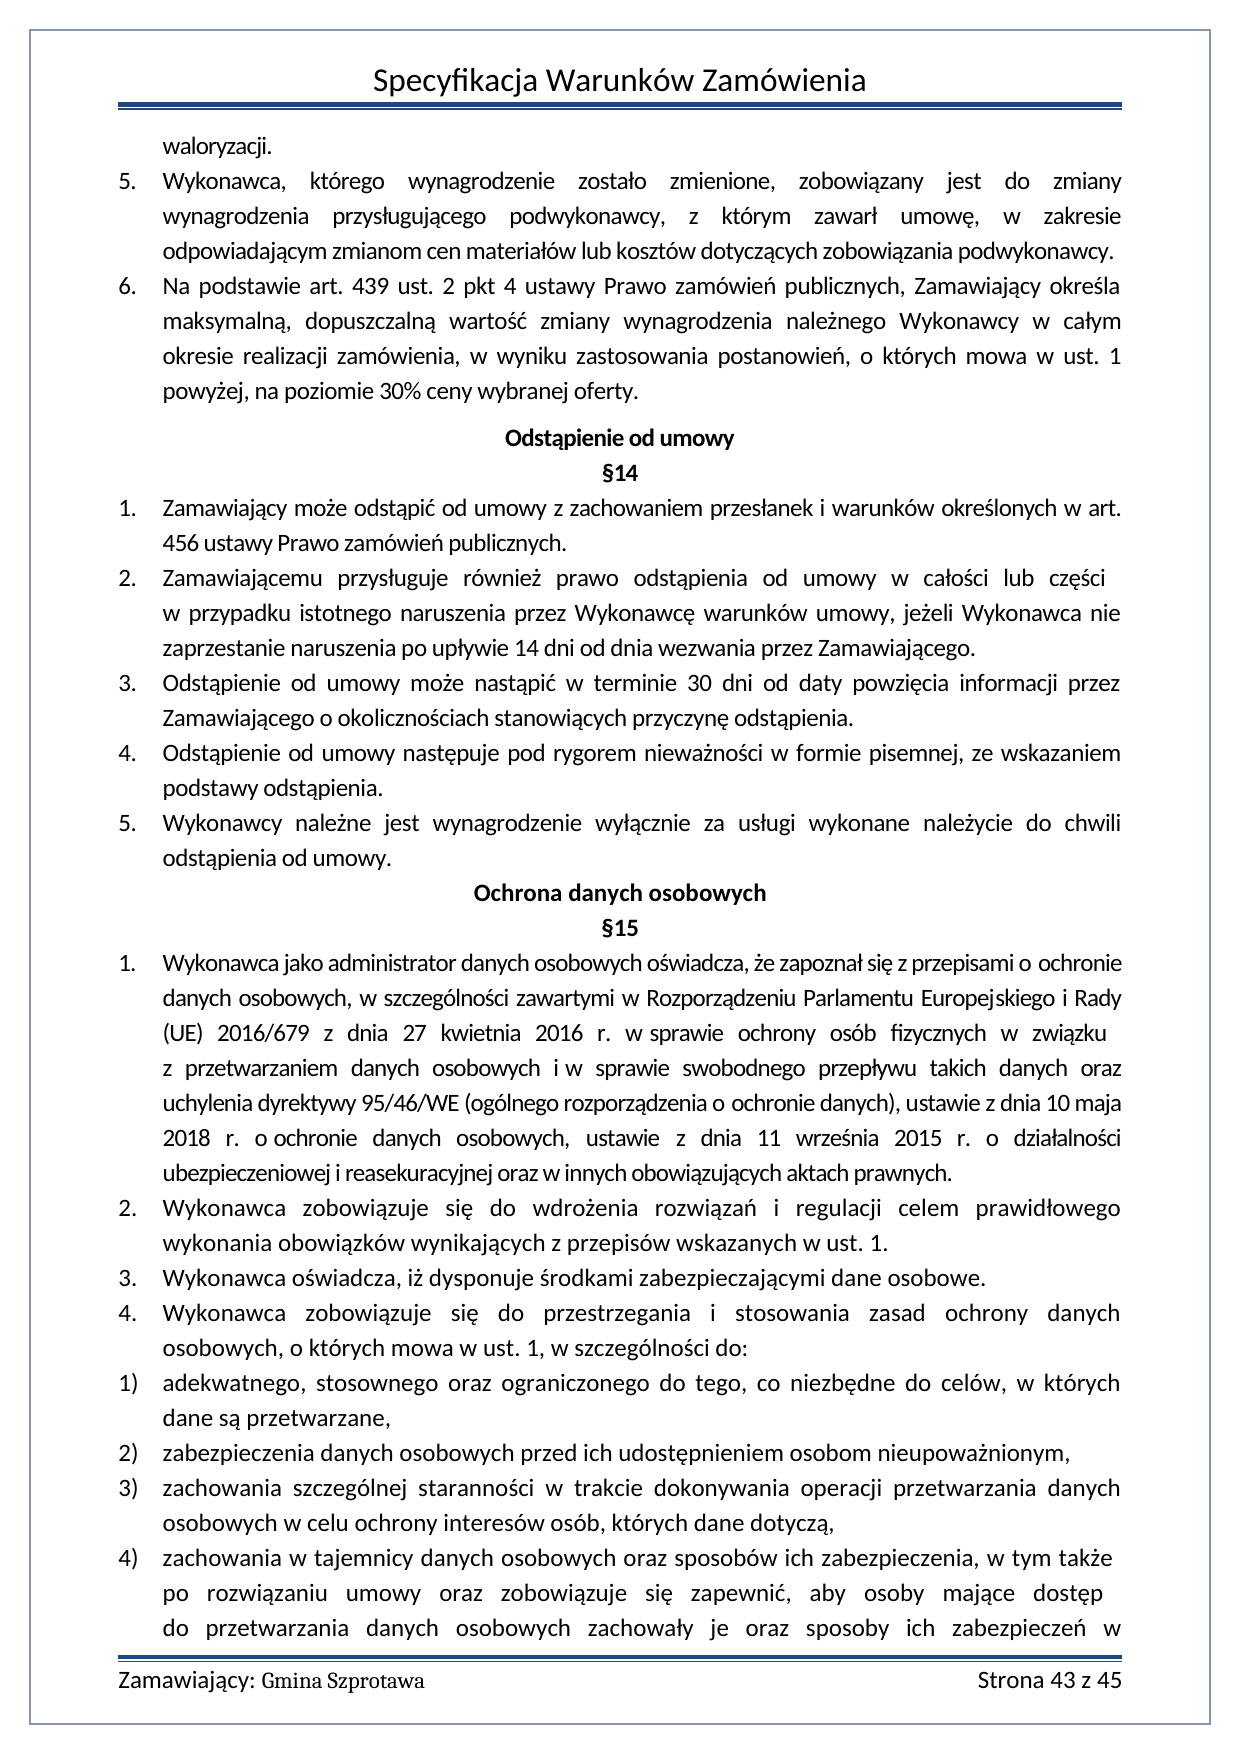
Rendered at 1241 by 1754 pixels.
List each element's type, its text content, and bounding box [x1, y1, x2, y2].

list Wykonawca oświadcza, iż dysponuje środkami zabezpieczającymi dane osobowe. [118, 1262, 1122, 1293]
text Odstąpienie od umowy [118, 422, 1122, 453]
list Wykonawca zobowiązuje się do wdrożenia rozwiązań i regulacji celem prawidłowego wykonania obowiązków wynikających z przepisów wskazanych w ust. 1. [118, 1192, 1122, 1258]
list Wykonawcy należne jest wynagrodzenie wyłącznie za usługi wykonane należycie do chwili odstąpienia od umowy. [118, 807, 1122, 873]
list adekwatnego, stosownego oraz ograniczonego do tego, co niezbędne do celów, w których dane są przetwarzane, [118, 1367, 1122, 1433]
list Wykonawca zobowiązuje się do przestrzegania i stosowania zasad ochrony danych osobowych, o których mowa w ust. 1, w szczególności do: [118, 1297, 1122, 1363]
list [118, 130, 1122, 160]
list Na podstawie art. 439 ust. 2 pkt 4 ustawy Prawo zamówień publicznych, Zamawiający określa maksymalną, dopuszczalną wartość zmiany wynagrodzenia należnego Wykonawcy w całym okresie realizacji zamówienia, w wyniku zastosowania postanowień, o których mowa w ust. 1 powyżej, na poziomie 30% ceny wybranej oferty. [118, 270, 1122, 405]
list zachowania szczególnej staranności w trakcie dokonywania operacji przetwarzania danych osobowych w celu ochrony interesów osób, których dane dotyczą, [118, 1472, 1122, 1538]
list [118, 1542, 1122, 1643]
text §15 [118, 912, 1122, 943]
list Wykonawca jako administrator danych osobowych oświadcza, że zapoznał się z przepisami o ochronie danych osobowych, w szczególności zawartymi w Rozporządzeniu Parlamentu Europejskiego i Rady (UE) 2016/679 z dnia 27 kwietnia 2016 r. w sprawie ochrony osób fizycznych w związku z przetwarzaniem danych osobowych i w sprawie swobodnego przepływu takich danych oraz uchylenia dyrektywy 95/46/WE (ogólnego rozporządzenia o ochronie danych), ustawie z dnia 10 maja 2018 r. o ochronie danych osobowych, ustawie z dnia 11 września 2015 r. o działalności ubezpieczeniowej i reasekuracyjnej oraz w innych obowiązujących aktach prawnych. [118, 947, 1122, 1188]
list Odstąpienie od umowy następuje pod rygorem nieważności w formie pisemnej, ze wskazaniem podstawy odstąpienia. [118, 737, 1122, 803]
list zabezpieczenia danych osobowych przed ich udostępnieniem osobom nieupoważnionym, [118, 1437, 1122, 1468]
list Zamawiającemu przysługuje również prawo odstąpienia od umowy w całości lub części w przypadku istotnego naruszenia przez Wykonawcę warunków umowy, jeżeli Wykonawca nie zaprzestanie naruszenia po upływie 14 dni od dnia wezwania przez Zamawiającego. [118, 562, 1122, 663]
list Wykonawca, którego wynagrodzenie zostało zmienione, zobowiązany jest do zmiany wynagrodzenia przysługującego podwykonawcy, z którym zawarł umowę, w zakresie odpowiadającym zmianom cen materiałów lub kosztów dotyczących zobowiązania podwykonawcy. [118, 165, 1122, 265]
text §14 [118, 457, 1122, 488]
list Odstąpienie od umowy może nastąpić w terminie 30 dni od daty powzięcia informacji przez Zamawiającego o okolicznościach stanowiących przyczynę odstąpienia. [118, 667, 1122, 733]
list Zamawiający może odstąpić od umowy z zachowaniem przesłanek i warunków określonych w art. 456 ustawy Prawo zamówień publicznych. [118, 492, 1122, 558]
text Ochrona danych osobowych [118, 877, 1122, 908]
